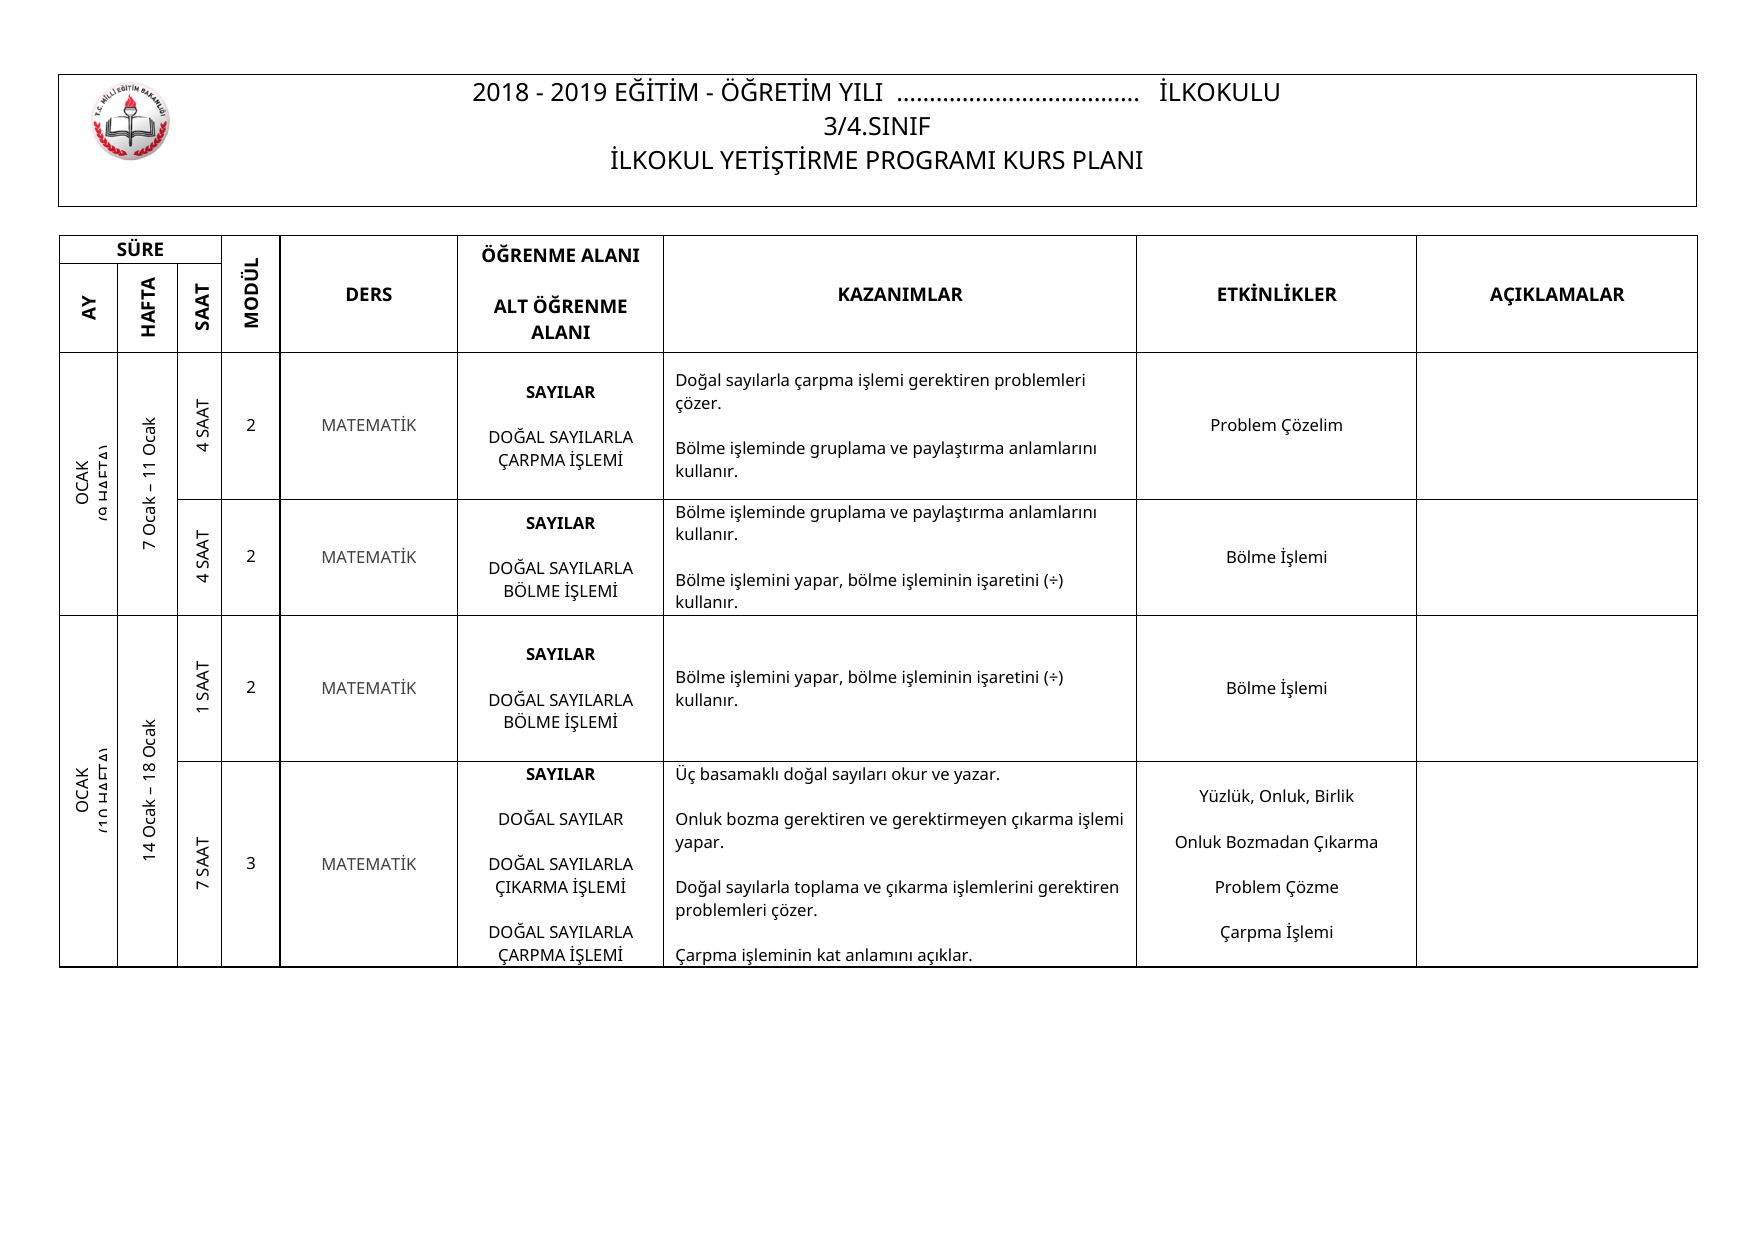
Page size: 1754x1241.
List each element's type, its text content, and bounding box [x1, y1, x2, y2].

table_cell MATEMATİK [281, 616, 457, 761]
table_cell [1417, 353, 1697, 498]
table_cell [1417, 762, 1697, 966]
table_cell SAAT [178, 264, 221, 352]
table_cell MATEMATİK [281, 762, 457, 966]
table_cell Üç basamaklı doğal sayıları okur ve yazar. Onluk bozma gerektiren ve gerektirmeyen çıkarma işlemi yapar. Doğal sayılarla toplama ve çıkarma işlemlerini gerektiren problemleri çözer. Çarpma işleminin kat anlamını açıklar. [664, 762, 1136, 966]
table_header MODÜL [222, 236, 279, 352]
table_cell OCAK (9.HAFTA) KASIM (1.HAFTA) [60, 353, 117, 614]
table_cell Bölme işlemini yapar, bölme işleminin işaretini (÷) kullanır. [664, 616, 1136, 761]
table_header KAZANIMLAR [664, 236, 1136, 352]
table_cell SAYILAR DOĞAL SAYILARLA BÖLME İŞLEMİ [458, 500, 663, 614]
table_cell Doğal sayılarla çarpma işlemi gerektiren problemleri çözer. Bölme işleminde gruplama ve paylaştırma anlamlarını kullanır. [664, 353, 1136, 498]
table_cell 2 [222, 353, 279, 498]
table_cell AY [60, 264, 117, 352]
table_cell SAYILAR DOĞAL SAYILARLA BÖLME İŞLEMİ [458, 616, 663, 761]
table_cell Yüzlük, Onluk, Birlik Onluk Bozmadan Çıkarma Problem Çözme Çarpma İşlemi [1137, 762, 1416, 966]
table_cell SAYILAR DOĞAL SAYILARLA ÇARPMA İŞLEMİ [458, 353, 663, 498]
table_header ETKİNLİKLER [1137, 236, 1416, 352]
table_header ÖĞRENME ALANI ALT ÖĞRENME ALANI [458, 236, 663, 352]
table_cell 4 SAAT [178, 353, 221, 498]
table_cell 2 [222, 500, 279, 614]
table_cell 2 [222, 616, 279, 761]
table_cell 7 SAAT [178, 762, 221, 966]
table_cell HAFTA [118, 264, 177, 352]
table_cell [1417, 500, 1697, 614]
table_cell 4 SAAT [178, 500, 221, 614]
table_cell Bölme İşlemi [1137, 500, 1416, 614]
table_cell MATEMATİK [281, 500, 457, 614]
table_cell Bölme İşlemi [1137, 616, 1416, 761]
table_cell 14 Ocak – 18 Ocak [118, 616, 177, 966]
table_header DERS [281, 236, 457, 352]
table_cell 1 SAAT [178, 616, 221, 761]
table_cell 7 Ocak – 11 Ocak [118, 353, 177, 614]
table_cell Problem Çözelim [1137, 353, 1416, 498]
table_cell Bölme işleminde gruplama ve paylaştırma anlamlarını kullanır. Bölme işlemini yapar, bölme işleminin işaretini (÷) kullanır. [664, 500, 1136, 614]
picture [85, 77, 175, 167]
table_cell 3 [222, 762, 279, 966]
table_header SÜRE [60, 236, 221, 263]
table_cell MATEMATİK [281, 353, 457, 498]
table_cell SAYILAR DOĞAL SAYILAR DOĞAL SAYILARLA ÇIKARMA İŞLEMİ DOĞAL SAYILARLA ÇARPMA İŞLEMİ [458, 762, 663, 966]
table_cell OCAK (10.HAFTA) KASIM (1.HAFTA) [60, 616, 117, 966]
table_header AÇIKLAMALAR [1417, 236, 1697, 352]
table_cell [1417, 616, 1697, 761]
